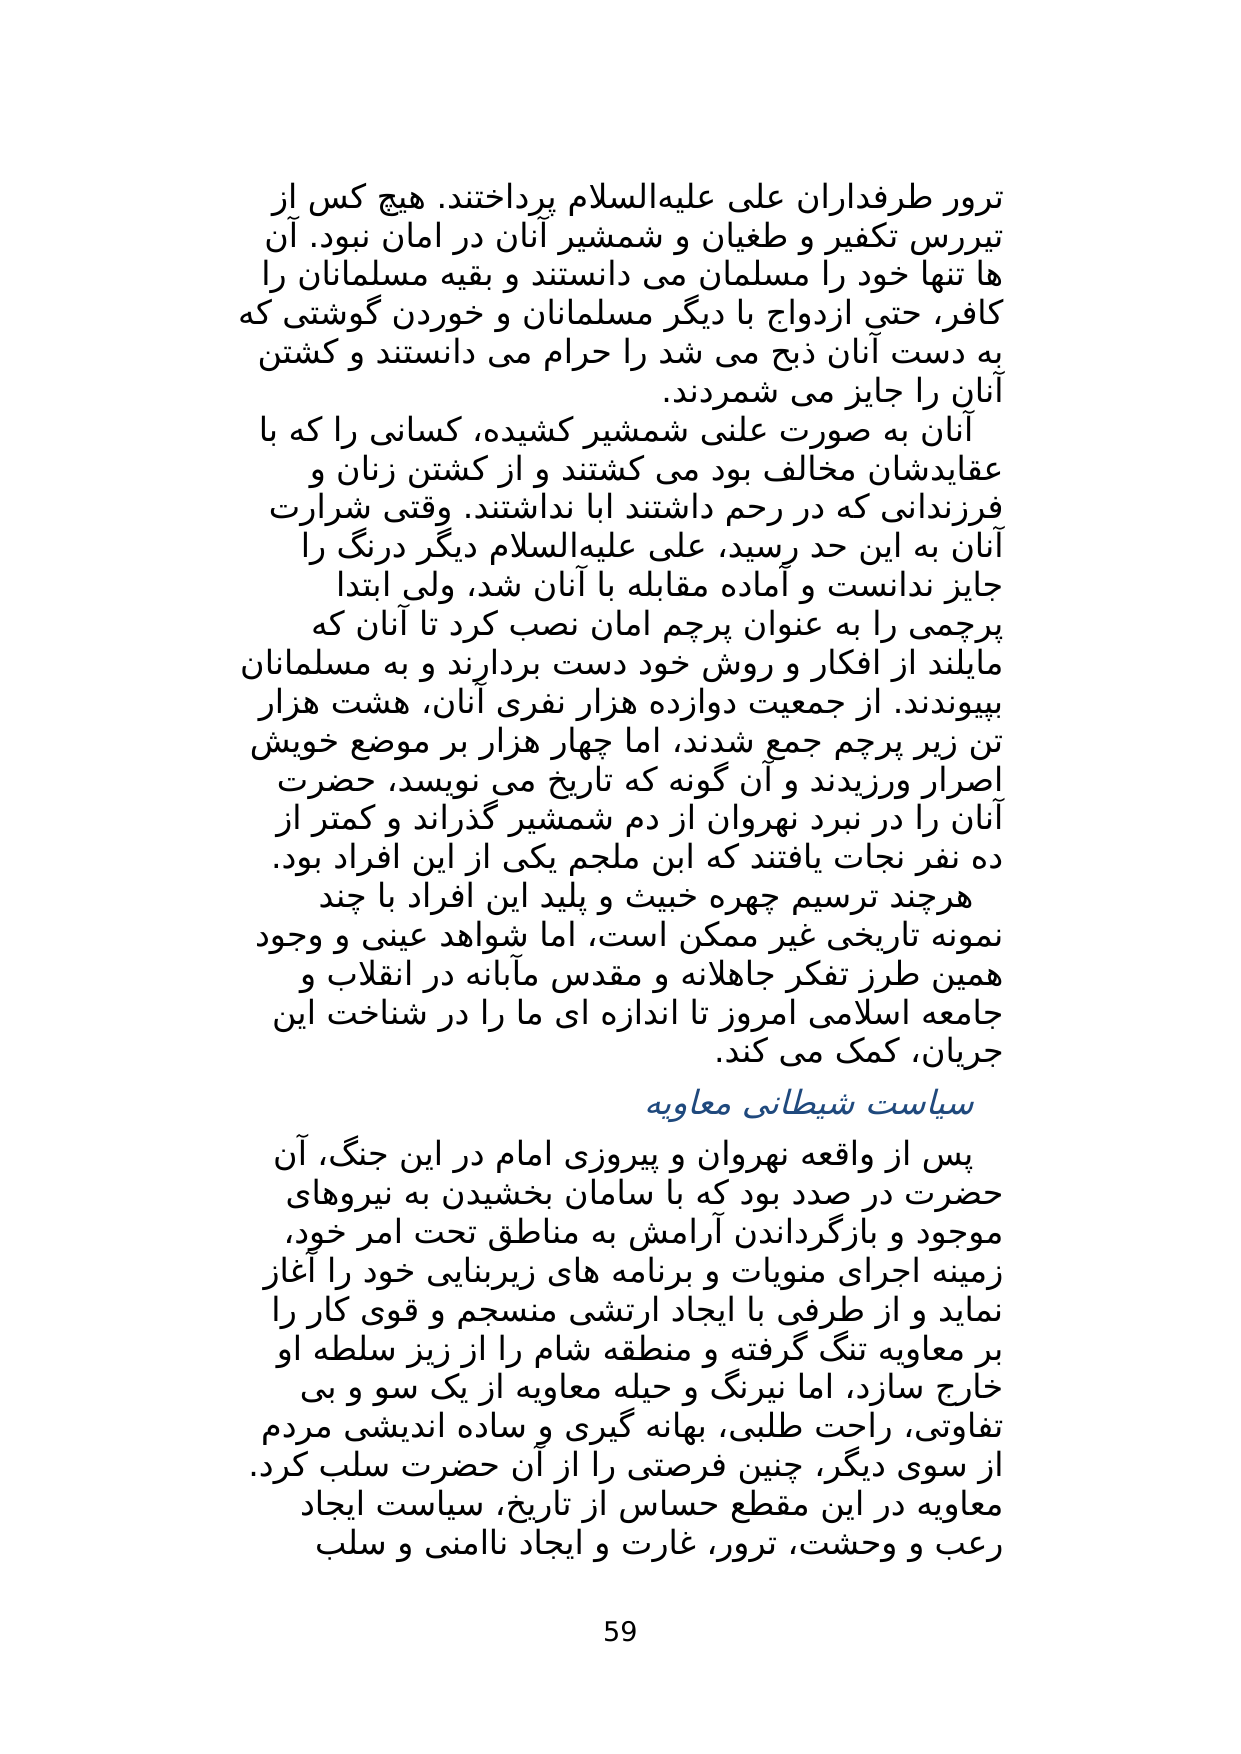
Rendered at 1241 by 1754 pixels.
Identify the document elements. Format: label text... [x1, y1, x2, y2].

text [236, 1135, 1004, 1562]
text آنان به صورت علنی شمشیر کشیده، کسانی را که با عقایدشان مخالف بود می کشتند و از کشتن زنان و فرزندانی که در رحم داشتند ابا نداشتند. وقتی شرارت آنان به این حد رسید، علی عليه‌السلام دیگر درنگ را جایز ندانست و آماده مقابله با آنان شد، ولی ابتدا پرچمی را به عنوان پرچم امان نصب کرد تا آنان که مایلند از افکار و روش خود دست بردارند و به مسلمانان بپیوندند. از جمعیت دوازده هزار نفری آنان، هشت هزار تن زیر پرچم جمع شدند، اما چهار هزار بر موضع خویش اصرار ورزیدند و آن گونه که تاریخ می نویسد، حضرت آنان را در نبرد نهروان از دم شمشیر گذراند و کمتر از ده نفر نجات یافتند که ابن ملجم یکی از این افراد بود. [236, 410, 1004, 877]
text هرچند ترسیم چهره خبیث و پلید این افراد با چند نمونه تاریخی غیر ممکن است، اما شواهد عینی و وجود همین طرز تفکر جاهلانه و مقدس مآبانه در انقلاب و جامعه اسلامی امروز تا اندازه ای ما را در شناخت این جریان، کمک می کند. [236, 877, 1004, 1071]
subtitle سیاست شیطانی معاویه [236, 1083, 1004, 1122]
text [236, 177, 1004, 410]
